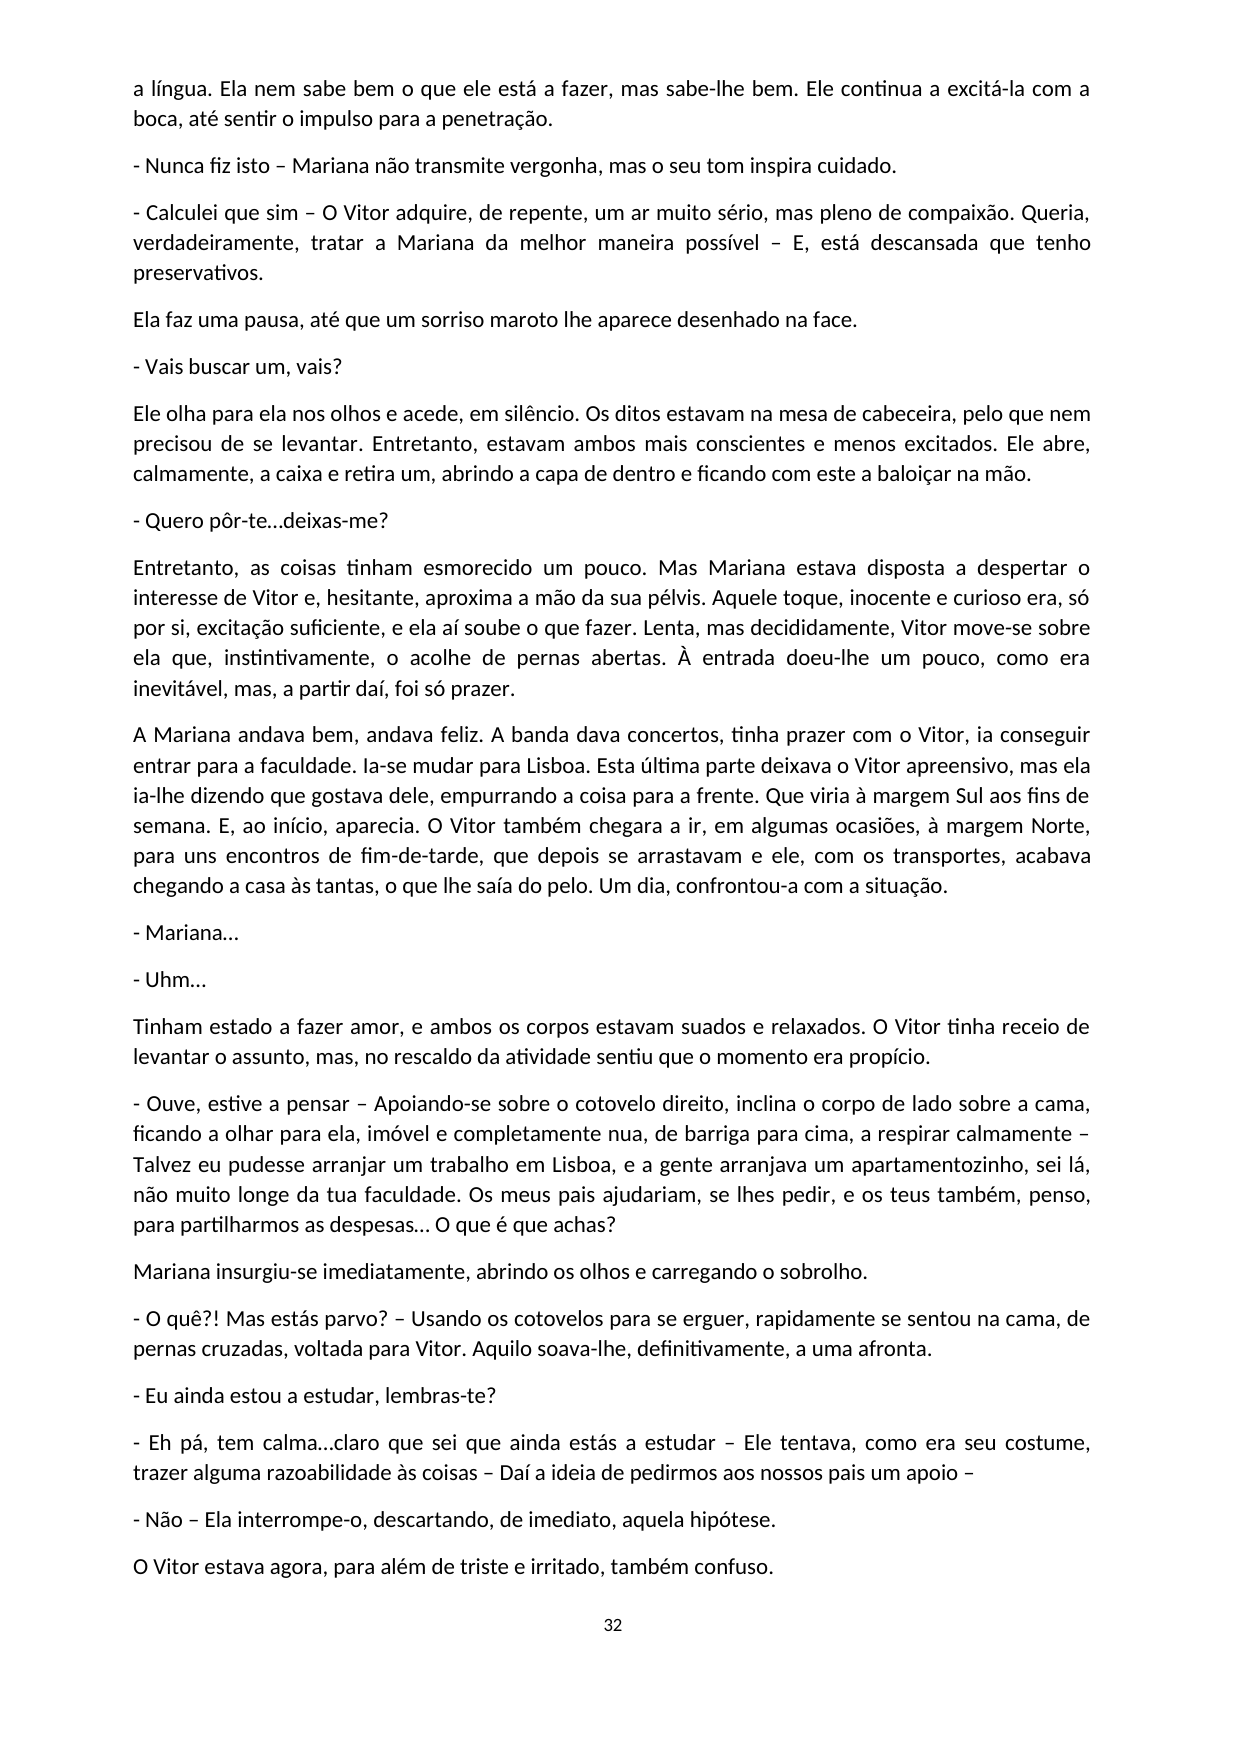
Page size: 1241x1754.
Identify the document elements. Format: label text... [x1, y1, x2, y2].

text Mariana insurgiu-se imediatamente, abrindo os olhos e carregando o sobrolho. [133, 1257, 1093, 1285]
text - Eh pá, tem calma…claro que sei que ainda estás a estudar – Ele tentava, como era seu costume, trazer alguma razoabilidade às coisas – Daí a ideia de pedirmos aos nossos pais um apoio – [133, 1428, 1093, 1486]
text A Mariana andava bem, andava feliz. A banda dava concertos, tinha prazer com o Vitor, ia conseguir entrar para a faculdade. Ia-se mudar para Lisboa. Esta última parte deixava o Vitor apreensivo, mas ela ia-lhe dizendo que gostava dele, empurrando a coisa para a frente. Que viria à margem Sul aos fins de semana. E, ao início, aparecia. O Vitor também chegara a ir, em algumas ocasiões, à margem Norte, para uns encontros de fim-de-tarde, que depois se arrastavam e ele, com os transportes, acabava chegando a casa às tantas, o que lhe saía do pelo. Um dia, confrontou-a com a situação. [133, 721, 1093, 900]
text Entretanto, as coisas tinham esmorecido um pouco. Mas Mariana estava disposta a despertar o interesse de Vitor e, hesitante, aproxima a mão da sua pélvis. Aquele toque, inocente e curioso era, só por si, excitação suficiente, e ela aí soube o que fazer. Lenta, mas decididamente, Vitor move-se sobre ela que, instintivamente, o acolhe de pernas abertas. À entrada doeu-lhe um pouco, como era inevitável, mas, a partir daí, foi só prazer. [133, 553, 1093, 702]
text - Vais buscar um, vais? [133, 352, 1093, 380]
text - Ouve, estive a pensar – Apoiando-se sobre o cotovelo direito, inclina o corpo de lado sobre a cama, ficando a olhar para ela, imóvel e completamente nua, de barriga para cima, a respirar calmamente – Talvez eu pudesse arranjar um trabalho em Lisboa, e a gente arranjava um apartamentozinho, sei lá, não muito longe da tua faculdade. Os meus pais ajudariam, se lhes pedir, e os teus também, penso, para partilharmos as despesas… O que é que achas? [133, 1089, 1093, 1238]
text Ele olha para ela nos olhos e acede, em silêncio. Os ditos estavam na mesa de cabeceira, pelo que nem precisou de se levantar. Entretanto, estavam ambos mais conscientes e menos excitados. Ele abre, calmamente, a caixa e retira um, abrindo a capa de dentro e ficando com este a baloiçar na mão. [133, 399, 1093, 487]
text - Não – Ela interrompe-o, descartando, de imediato, aquela hipótese. [133, 1505, 1093, 1533]
text - Quero pôr-te…deixas-me? [133, 506, 1093, 534]
text - Uhm… [133, 965, 1093, 993]
text O Vitor estava agora, para além de triste e irritado, também confuso. [133, 1552, 1093, 1580]
text - Nunca fiz isto – Mariana não transmite vergonha, mas o seu tom inspira cuidado. [133, 151, 1093, 179]
text Ela faz uma pausa, até que um sorriso maroto lhe aparece desenhado na face. [133, 305, 1093, 333]
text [133, 74, 1093, 132]
text - Mariana… [133, 918, 1093, 947]
text Tinham estado a fazer amor, e ambos os corpos estavam suados e relaxados. O Vitor tinha receio de levantar o assunto, mas, no rescaldo da atividade sentiu que o momento era propício. [133, 1012, 1093, 1071]
text - O quê?! Mas estás parvo? – Usando os cotovelos para se erguer, rapidamente se sentou na cama, de pernas cruzadas, voltada para Vitor. Aquilo soava-lhe, definitivamente, a uma afronta. [133, 1304, 1093, 1362]
text - Calculei que sim – O Vitor adquire, de repente, um ar muito sério, mas pleno de compaixão. Queria, verdadeiramente, tratar a Mariana da melhor maneira possível – E, está descansada que tenho preservativos. [133, 198, 1093, 286]
text - Eu ainda estou a estudar, lembras-te? [133, 1381, 1093, 1409]
